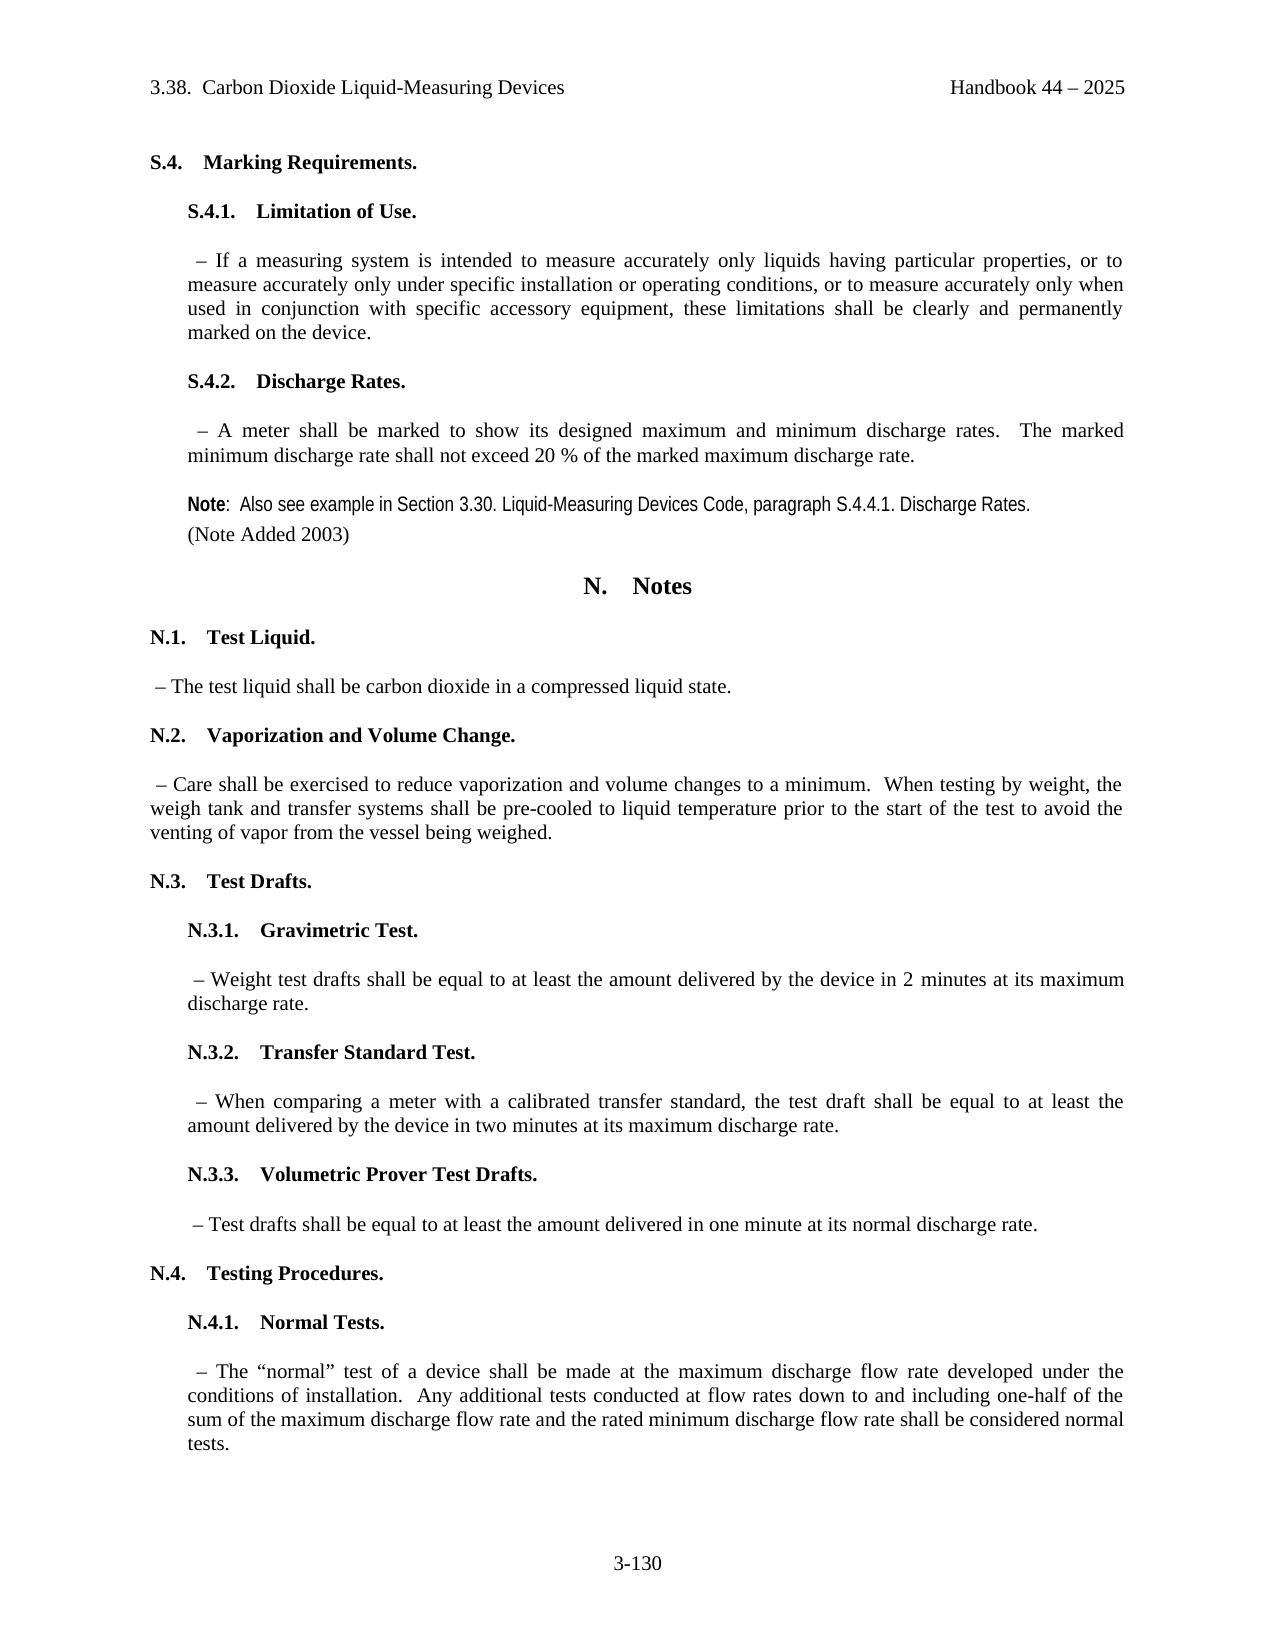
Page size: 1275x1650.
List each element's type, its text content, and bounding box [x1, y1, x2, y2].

text – A meter shall be marked to show its designed maximum and minimum discharge rates. The marked minimum discharge rate shall not exceed 20 % of the marked maximum discharge rate. [187, 418, 1125, 467]
subtitle N.1. Test Liquid. [150, 624, 1125, 649]
text (Note Added 2003) [187, 522, 1125, 546]
subtitle N.4.1. Normal Tests. [187, 1309, 1125, 1334]
subtitle N.4. Testing Procedures. [150, 1261, 1125, 1284]
subtitle N.3.3. Volumetric Prover Test Drafts. [187, 1162, 1125, 1186]
subtitle N.3.2. Transfer Standard Test. [187, 1040, 1125, 1064]
text – When comparing a meter with a calibrated transfer standard, the test draft shall be equal to at least the amount delivered by the device in two minutes at its maximum discharge rate. [187, 1089, 1125, 1137]
text – If a measuring system is intended to measure accurately only liquids having particular properties, or to measure accurately only under specific installation or operating conditions, or to measure accurately only when used in conjunction with specific accessory equipment, these limitations shall be clearly and permanently marked on the device. [187, 248, 1125, 344]
subtitle N. Notes [150, 571, 1125, 599]
subtitle N.3. Test Drafts. [150, 869, 1125, 893]
text – Weight test drafts shall be equal to at least the amount delivered by the device in 2 minutes at its maximum discharge rate. [187, 967, 1125, 1015]
text – Care shall be exercised to reduce vaporization and volume changes to a minimum. When testing by weight, the weigh tank and transfer systems shall be pre-cooled to liquid temperature prior to the start of the test to avoid the venting of vapor from the vessel being weighed. [150, 772, 1125, 844]
text Note: Also see example in Section 3.30. Liquid-Measuring Devices Code, paragraph S.4.4.1. Discharge Rates. [187, 492, 1125, 516]
text – The test liquid shall be carbon dioxide in a compressed liquid state. [150, 674, 1125, 698]
text – Test drafts shall be equal to at least the amount delivered in one minute at its normal discharge rate. [187, 1211, 1125, 1236]
subtitle S.4.2. Discharge Rates. [187, 369, 1125, 393]
subtitle N.2. Vaporization and Volume Change. [150, 723, 1125, 747]
text – The “normal” test of a device shall be made at the maximum discharge flow rate developed under the conditions of installation. Any additional tests conducted at flow rates down to and including one-half of the sum of the maximum discharge flow rate and the rated minimum discharge flow rate shall be considered normal tests. [187, 1359, 1125, 1455]
subtitle S.4.1. Limitation of Use. [187, 199, 1125, 223]
subtitle N.3.1. Gravimetric Test. [187, 918, 1125, 942]
subtitle S.4. Marking Requirements. [150, 150, 1125, 174]
